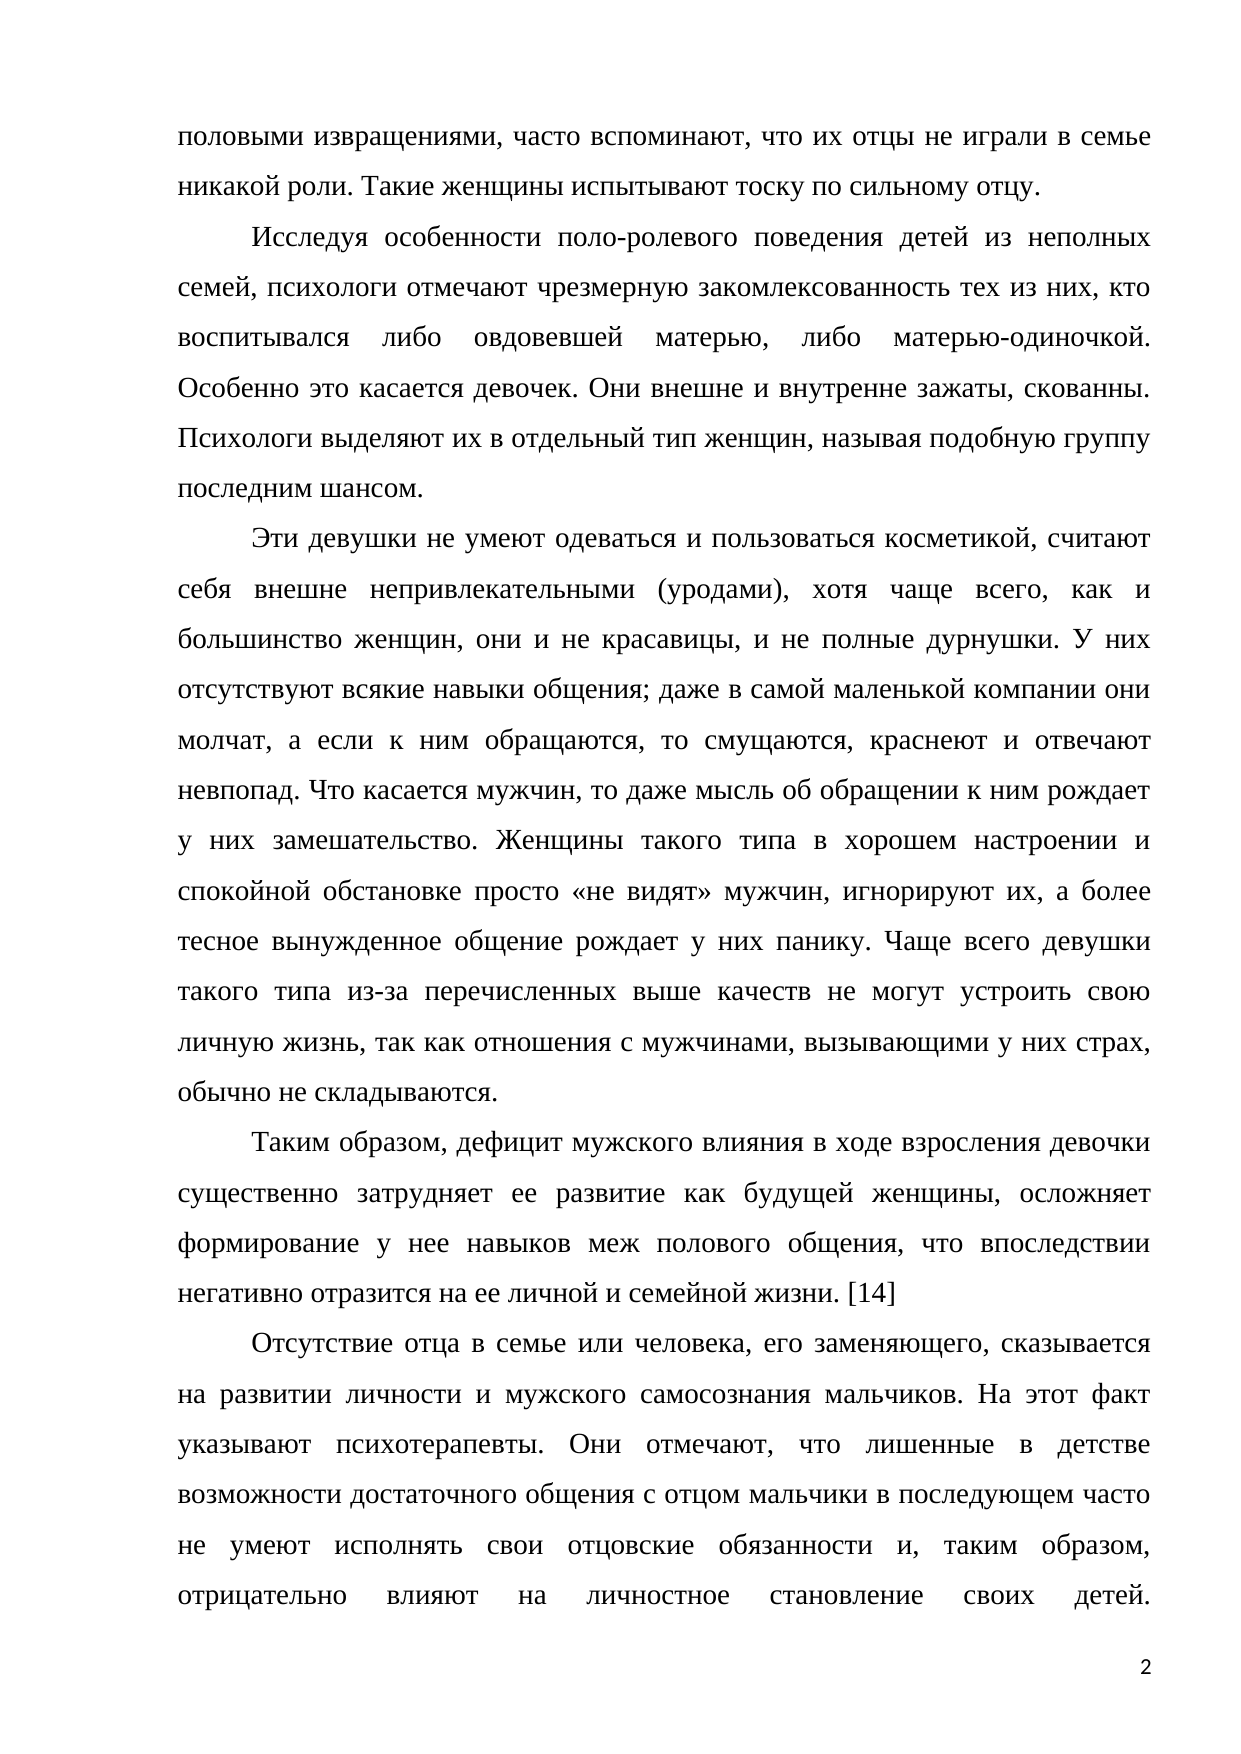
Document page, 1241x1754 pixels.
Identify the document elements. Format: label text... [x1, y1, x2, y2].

text Таким образом, дефицит мужского влияния в ходе взросления девочки существенно затрудняет ее развитие как будущей женщины, осложняет формирование у нее навыков меж полового общения, что впоследствии негативно отразится на ее личной и семейной жизни. [14] [177, 1124, 1152, 1309]
text Исследуя особенности поло-ролевого поведения детей из неполных семей, психологи отмечают чрезмерную закомлексованность тех из них, кто воспитывался либо овдовевшей матерью, либо матерью-одиночкой. Особенно это касается девочек. Они внешне и внутренне зажаты, скованны. Психологи выделяют их в отдельный тип женщин, называя подобную группу последним шансом. [177, 219, 1152, 504]
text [177, 1326, 1152, 1611]
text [177, 118, 1152, 202]
text Эти девушки не умеют одеваться и пользоваться косметикой, считают себя внешне непривлекательными (уродами), хотя чаще всего, как и большинство женщин, они и не красавицы, и не полные дурнушки. У них отсутствуют всякие навыки общения; даже в самой маленькой компании они молчат, а если к ним обращаются, то смущаются, краснеют и отвечают невпопад. Что касается мужчин, то даже мысль об обращении к ним рождает у них замешательство. Женщины такого типа в хорошем настроении и спокойной обстановке просто «не видят» мужчин, игнорируют их, а более тесное вынужденное общение рождает у них панику. Чаще всего девушки такого типа из-за перечисленных выше качеств не могут устроить свою личную жизнь, так как отношения с мужчинами, вызывающими у них страх, обычно не складываются. [177, 521, 1152, 1108]
